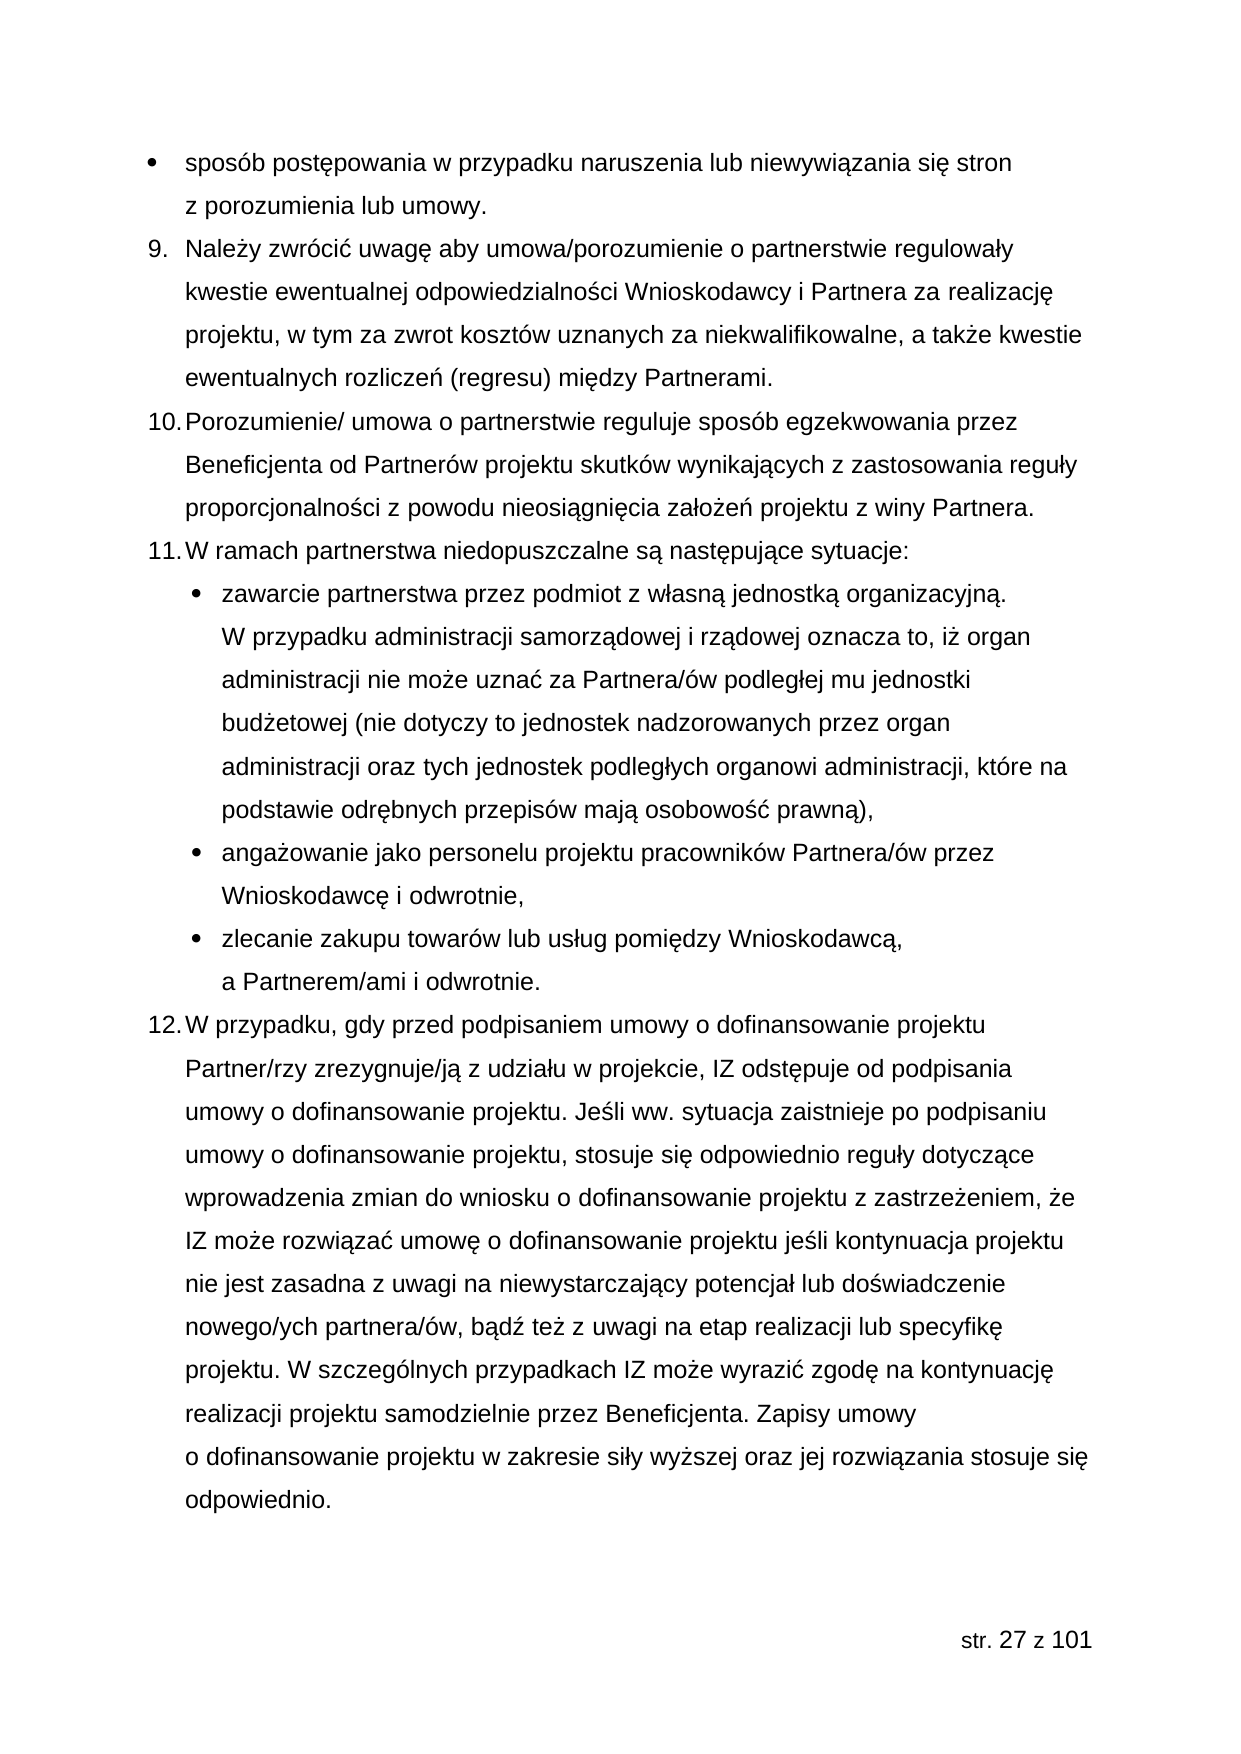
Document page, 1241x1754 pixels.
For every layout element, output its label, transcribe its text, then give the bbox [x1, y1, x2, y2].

list Porozumienie/ umowa o partnerstwie reguluje sposób egzekwowania przez Beneficjenta od Partnerów projektu skutków wynikających z zastosowania reguły proporcjonalności z powodu nieosiągnięcia założeń projektu z winy Partnera. [148, 406, 1093, 521]
list zawarcie partnerstwa przez podmiot z własną jednostką organizacyjną. W przypadku administracji samorządowej i rządowej oznacza to, iż organ administracji nie może uznać za Partnera/ów podległej mu jednostki budżetowej (nie dotyczy to jednostek nadzorowanych przez organ administracji oraz tych jednostek podległych organowi administracji, które na podstawie odrębnych przepisów mają osobowość prawną), [192, 579, 1093, 823]
list zlecanie zakupu towarów lub usług pomiędzy Wnioskodawcą, a Partnerem/ami i odwrotnie. [192, 924, 1093, 996]
list angażowanie jako personelu projektu pracowników Partnera/ów przez Wnioskodawcę i odwrotnie, [192, 838, 1093, 910]
list W ramach partnerstwa niedopuszczalne są następujące sytuacje: [148, 536, 1093, 564]
list Należy zwrócić uwagę aby umowa/porozumienie o partnerstwie regulowały kwestie ewentualnej odpowiedzialności Wnioskodawcy i Partnera za realizację projektu, w tym za zwrot kosztów uznanych za niekwalifikowalne, a także kwestie ewentualnych rozliczeń (regresu) między Partnerami. [148, 234, 1093, 392]
list W przypadku, gdy przed podpisaniem umowy o dofinansowanie projektu Partner/rzy zrezygnuje/ją z udziału w projekcie, IZ odstępuje od podpisania umowy o dofinansowanie projektu. Jeśli ww. sytuacja zaistnieje po podpisaniu umowy o dofinansowanie projektu, stosuje się odpowiednio reguły dotyczące wprowadzenia zmian do wniosku o dofinansowanie projektu z zastrzeżeniem, że IZ może rozwiązać umowę o dofinansowanie projektu jeśli kontynuacja projektu nie jest zasadna z uwagi na niewystarczający potencjał lub doświadczenie nowego/ych partnera/ów, bądź też z uwagi na etap realizacji lub specyfikę projektu. W szczególnych przypadkach IZ może wyrazić zgodę na kontynuację realizacji projektu samodzielnie przez Beneficjenta. Zapisy umowy o dofinansowanie projektu w zakresie siły wyższej oraz jej rozwiązania stosuje się odpowiednio. [148, 1011, 1093, 1514]
list sposób postępowania w przypadku naruszenia lub niewywiązania się stron z porozumienia lub umowy. [148, 148, 1093, 219]
